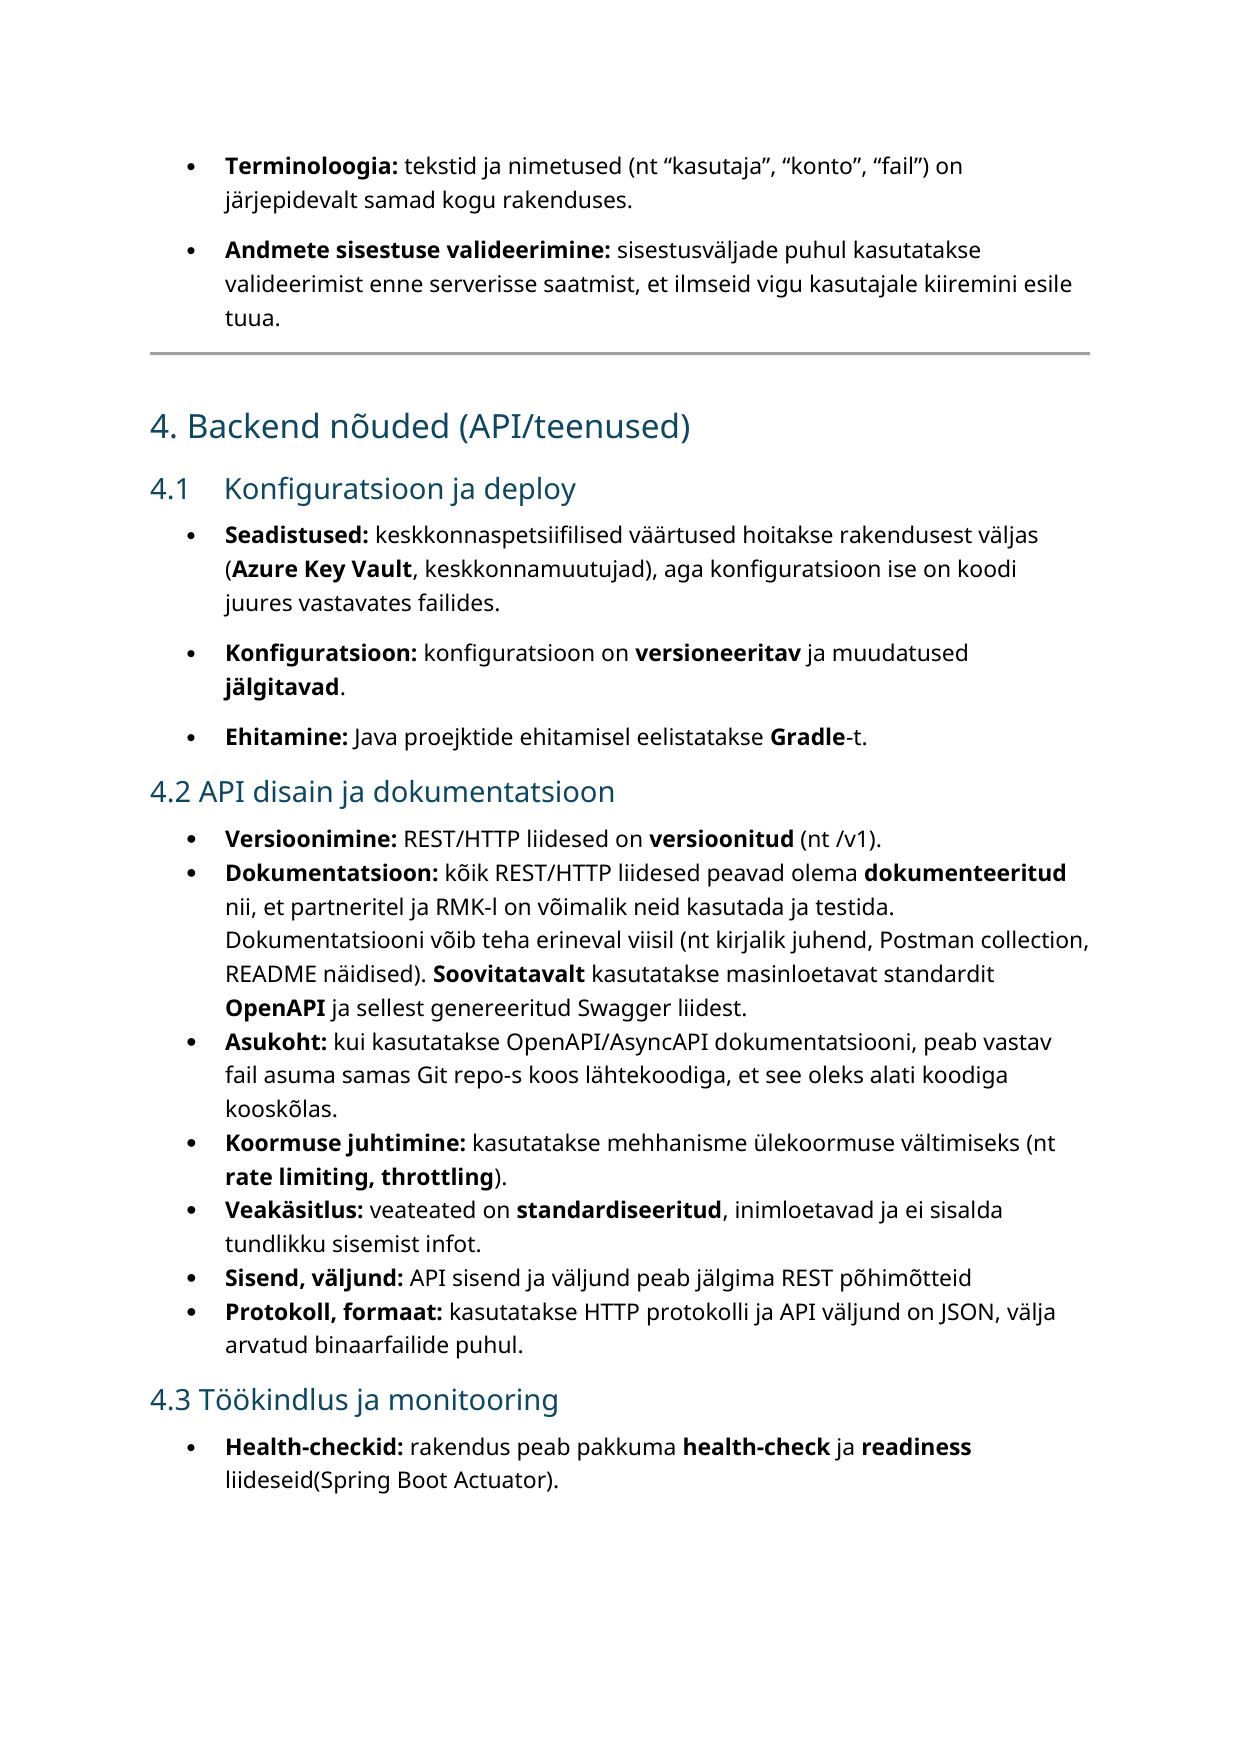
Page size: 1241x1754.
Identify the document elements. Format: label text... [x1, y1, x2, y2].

subtitle 4. Backend nõuded (API/teenused) [150, 402, 1090, 448]
subtitle 4.2 API disain ja dokumentatsioon [150, 772, 1090, 811]
list Dokumentatsioon: kõik REST/HTTP liidesed peavad olema dokumenteeritud nii, et partneritel ja RMK-l on võimalik neid kasutada ja testida. Dokumentatsiooni võib teha erineval viisil (nt kirjalik juhend, Postman collection, README näidised). Soovitatavalt kasutatakse masinloetavat standardit OpenAPI ja sellest genereeritud Swagger liidest. [187, 857, 1090, 1023]
list Koormuse juhtimine: kasutatakse mehhanisme ülekoormuse vältimiseks (nt rate limiting, throttling). [187, 1127, 1090, 1192]
list Protokoll, formaat: kasutatakse HTTP protokolli ja API väljund on JSON, välja arvatud binaarfailide puhul. [187, 1295, 1090, 1360]
list Versioonimine: REST/HTTP liidesed on versioonitud (nt /v1). [187, 823, 1090, 854]
list Veakäsitlus: veateated on standardiseeritud, inimloetavad ja ei sisalda tundlikku sisemist infot. [187, 1194, 1090, 1259]
list Health-checkid: rakendus peab pakkuma health-check ja readiness liideseid(Spring Boot Actuator). [187, 1431, 1090, 1496]
list Asukoht: kui kasutatakse OpenAPI/AsyncAPI dokumentatsiooni, peab vastav fail asuma samas Git repo-s koos lähtekoodiga, et see oleks alati koodiga kooskõlas. [187, 1025, 1090, 1124]
list Sisend, väljund: API sisend ja väljund peab jälgima REST põhimõtteid [187, 1262, 1090, 1293]
subtitle Konfiguratsioon ja deploy [150, 468, 1090, 508]
list Seadistused: keskkonnaspetsiifilised väärtused hoitakse rakendusest väljas (Azure Key Vault, keskkonnamuutujad), aga konfiguratsioon ise on koodi juures vastavates failides. [187, 519, 1090, 618]
subtitle 4.3 Töökindlus ja monitooring [150, 1379, 1090, 1419]
list Andmete sisestuse valideerimine: sisestusväljade puhul kasutatakse valideerimist enne serverisse saatmist, et ilmseid vigu kasutajale kiiremini esile tuua. [187, 234, 1090, 333]
list Konfiguratsioon: konfiguratsioon on versioneeritav ja muudatused jälgitavad. [187, 637, 1090, 702]
list Ehitamine: Java proejktide ehitamisel eelistatakse Gradle-t. [187, 721, 1090, 753]
list Terminoloogia: tekstid ja nimetused (nt “kasutaja”, “konto”, “fail”) on järjepidevalt samad kogu rakenduses. [187, 150, 1090, 215]
